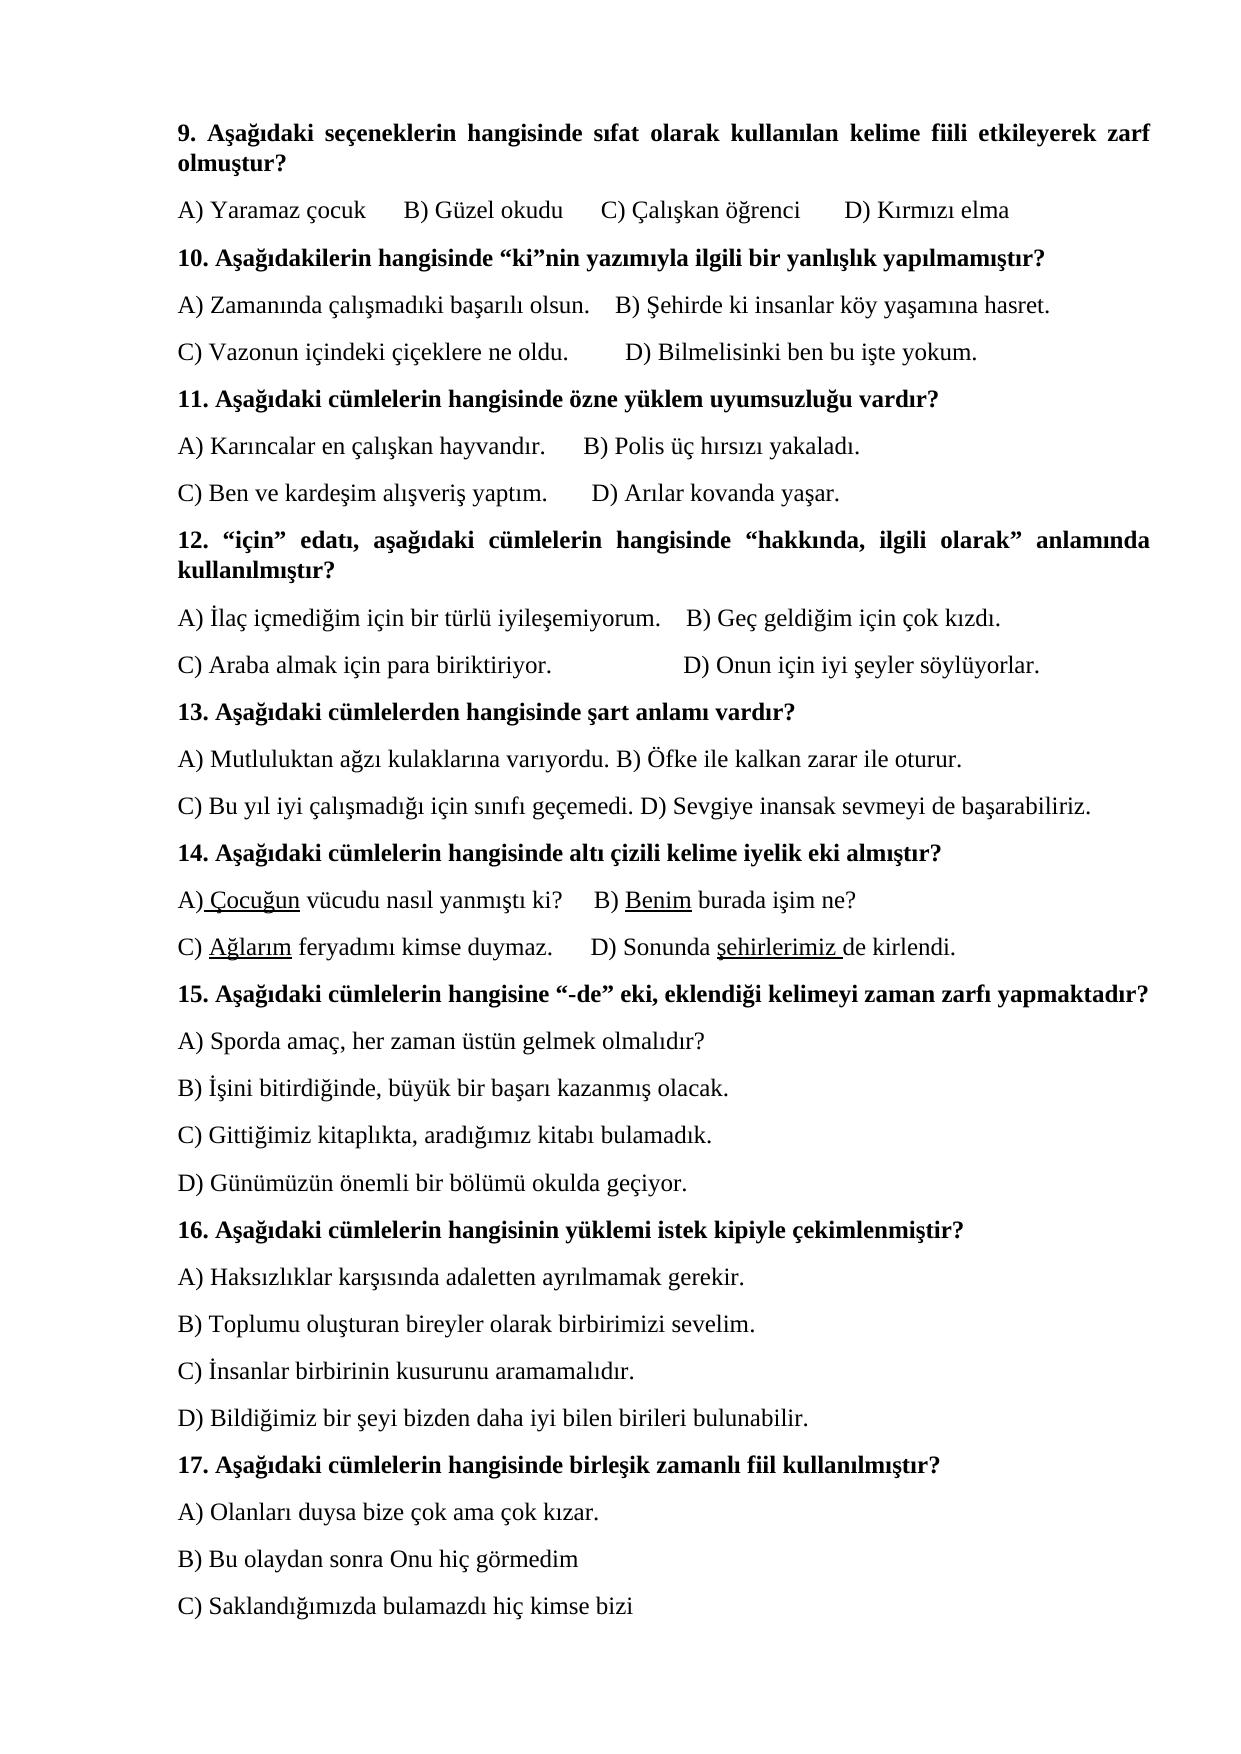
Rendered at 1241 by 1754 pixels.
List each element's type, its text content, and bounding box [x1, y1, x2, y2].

text 15. Aşağıdaki cümlelerin hangisine “-de” eki, eklendiği kelimeyi zaman zarfı yapmaktadır? [177, 979, 1152, 1008]
text C) Ben ve kardeşim alışveriş yaptım. D) Arılar kovanda yaşar. [177, 478, 1152, 507]
text B) Toplumu oluşturan bireyler olarak birbirimizi sevelim. [177, 1309, 1152, 1338]
text C) Gittiğimiz kitaplıkta, aradığımız kitabı bulamadık. [177, 1121, 1152, 1149]
text C) Vazonun içindeki çiçeklere ne oldu. D) Bilmelisinki ben bu işte yokum. [177, 337, 1152, 366]
text 11. Aşağıdaki cümlelerin hangisinde özne yüklem uyumsuzluğu vardır? [177, 384, 1152, 413]
text B) Bu olaydan sonra Onu hiç görmedim [177, 1544, 1152, 1573]
text A) Yaramaz çocuk B) Güzel okudu C) Çalışkan öğrenci D) Kırmızı elma [177, 196, 1152, 224]
text 17. Aşağıdaki cümlelerin hangisinde birleşik zamanlı fiil kullanılmıştır? [177, 1450, 1152, 1479]
text A) İlaç içmediğim için bir türlü iyileşemiyorum. B) Geç geldiğim için çok kızdı. [177, 603, 1152, 631]
text D) Günümüzün önemli bir bölümü okulda geçiyor. [177, 1168, 1152, 1196]
text 14. Aşağıdaki cümlelerin hangisinde altı çizili kelime iyelik eki almıştır? [177, 838, 1152, 867]
text A) Mutluluktan ağzı kulaklarına varıyordu. B) Öfke ile kalkan zarar ile oturur. [177, 744, 1152, 773]
text 16. Aşağıdaki cümlelerin hangisinin yüklemi istek kipiyle çekimlenmiştir? [177, 1215, 1152, 1243]
text A) Çocuğun vücudu nasıl yanmıştı ki? B) Benim burada işim ne? [177, 885, 1152, 914]
text A) Karıncalar en çalışkan hayvandır. B) Polis üç hırsızı yakaladı. [177, 431, 1152, 460]
text B) İşini bitirdiğinde, büyük bir başarı kazanmış olacak. [177, 1073, 1152, 1102]
text C) Ağlarım feryadımı kimse duymaz. D) Sonunda şehirlerimiz de kirlendi. [177, 932, 1152, 961]
text C) İnsanlar birbirinin kusurunu aramamalıdır. [177, 1356, 1152, 1385]
text A) Zamanında çalışmadıki başarılı olsun. B) Şehirde ki insanlar köy yaşamına hasret. [177, 290, 1152, 318]
text C) Araba almak için para biriktiriyor. D) Onun için iyi şeyler söylüyorlar. [177, 650, 1152, 678]
text A) Haksızlıklar karşısında adaletten ayrılmamak gerekir. [177, 1262, 1152, 1291]
text C) Saklandığımızda bulamazdı hiç kimse bizi [177, 1591, 1152, 1620]
text A) Sporda amaç, her zaman üstün gelmek olmalıdır? [177, 1026, 1152, 1055]
text 10. Aşağıdakilerin hangisinde “ki”nin yazımıyla ilgili bir yanlışlık yapılmamıştır? [177, 243, 1152, 271]
text D) Bildiğimiz bir şeyi bizden daha iyi bilen birileri bulunabilir. [177, 1403, 1152, 1432]
text 9. Aşağıdaki seçeneklerin hangisinde sıfat olarak kullanılan kelime fiili etkileyerek zarf olmuştur? [177, 118, 1152, 177]
text 12. “için” edatı, aşağıdaki cümlelerin hangisinde “hakkında, ilgili olarak” anlamında kullanılmıştır? [177, 525, 1152, 584]
text C) Bu yıl iyi çalışmadığı için sınıfı geçemedi. D) Sevgiye inansak sevmeyi de başarabiliriz. [177, 791, 1152, 820]
text 13. Aşağıdaki cümlelerden hangisinde şart anlamı vardır? [177, 697, 1152, 726]
text A) Olanları duysa bize çok ama çok kızar. [177, 1497, 1152, 1526]
